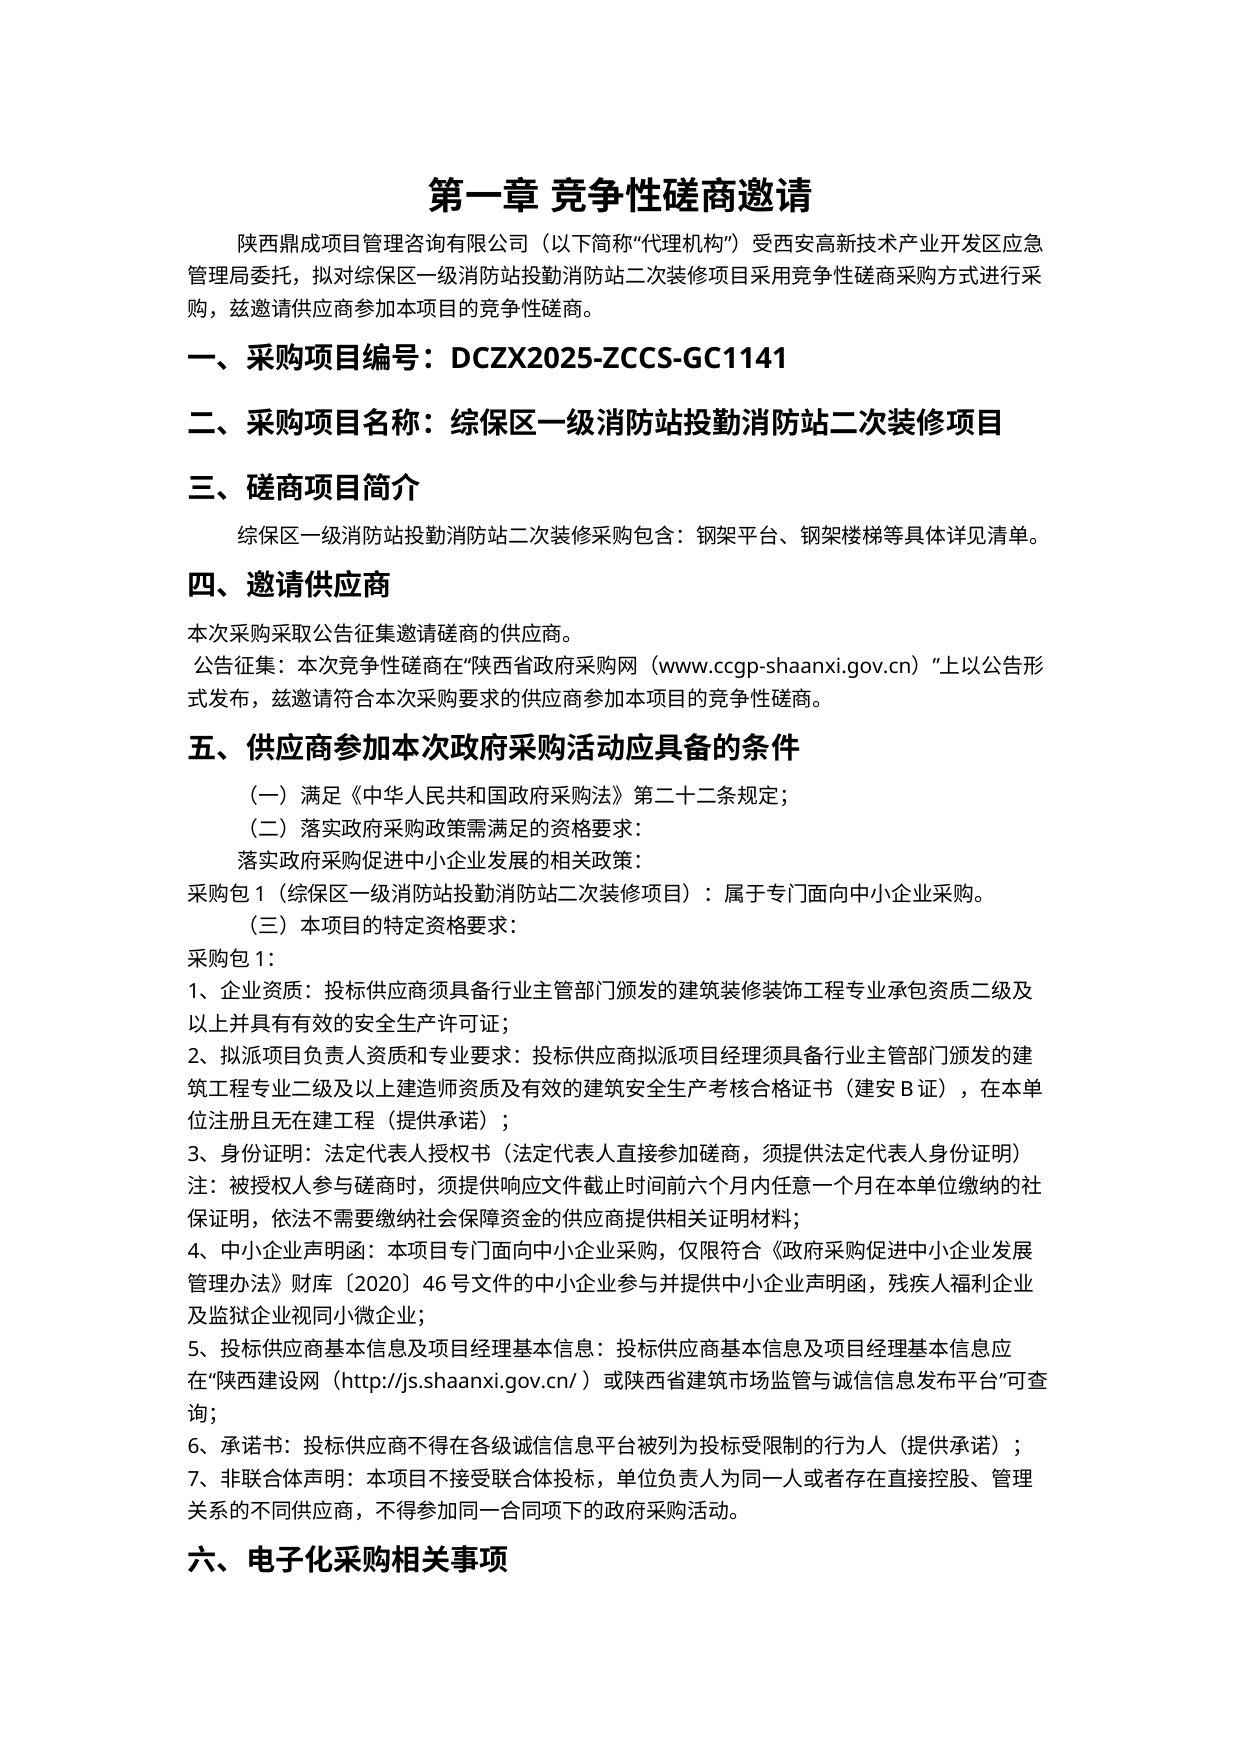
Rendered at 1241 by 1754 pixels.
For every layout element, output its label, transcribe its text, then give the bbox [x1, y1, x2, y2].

text 1、企业资质：投标供应商须具备行业主管部门颁发的建筑装修装饰工程专业承包资质二级及以上并具有有效的安全生产许可证； [187, 974, 1053, 1039]
text 三、磋商项目简介 [187, 454, 1053, 519]
text （一）满足《中华人民共和国政府采购法》第二十二条规定； [187, 779, 1053, 812]
text 二、采购项目名称：综保区一级消防站投勤消防站二次装修项目 [187, 389, 1053, 454]
text 采购包1： [187, 942, 1053, 974]
text 本次采购采取公告征集邀请磋商的供应商。 [187, 617, 1053, 649]
text 六、电子化采购相关事项 [187, 1527, 1053, 1592]
text 公告征集：本次竞争性磋商在“陕西省政府采购网（www.ccgp-shaanxi.gov.cn）”上以公告形式发布，兹邀请符合本次采购要求的供应商参加本项目的竞争性磋商。 [187, 649, 1053, 714]
text 综保区一级消防站投勤消防站二次装修采购包含：钢架平台、钢架楼梯等具体详见清单。 [187, 519, 1053, 552]
text （二）落实政府采购政策需满足的资格要求： [187, 812, 1053, 844]
text 6、承诺书：投标供应商不得在各级诚信信息平台被列为投标受限制的行为人（提供承诺）； [187, 1429, 1053, 1462]
text 采购包1（综保区一级消防站投勤消防站二次装修项目）：属于专门面向中小企业采购。 [187, 877, 1053, 909]
text 2、拟派项目负责人资质和专业要求：投标供应商拟派项目经理须具备行业主管部门颁发的建筑工程专业二级及以上建造师资质及有效的建筑安全生产考核合格证书（建安B证），在本单位注册且无在建工程（提供承诺）； [187, 1039, 1053, 1137]
text 5、投标供应商基本信息及项目经理基本信息：投标供应商基本信息及项目经理基本信息应在“陕西建设网（http://js.shaanxi.gov.cn/ ）或陕西省建筑市场监管与诚信信息发布平台”可查询； [187, 1332, 1053, 1429]
text 7、非联合体声明：本项目不接受联合体投标，单位负责人为同一人或者存在直接控股、管理关系的不同供应商，不得参加同一合同项下的政府采购活动。 [187, 1462, 1053, 1527]
text 第一章 竞争性磋商邀请 [187, 162, 1053, 227]
text 落实政府采购促进中小企业发展的相关政策： [187, 844, 1053, 877]
text 五、供应商参加本次政府采购活动应具备的条件 [187, 714, 1053, 779]
text 一、采购项目编号：DCZX2025-ZCCS-GC1141 [187, 324, 1053, 389]
text 四、邀请供应商 [187, 552, 1053, 617]
text 3、身份证明：法定代表人授权书（法定代表人直接参加磋商，须提供法定代表人身份证明）注：被授权人参与磋商时，须提供响应文件截止时间前六个月内任意一个月在本单位缴纳的社保证明，依法不需要缴纳社会保障资金的供应商提供相关证明材料； [187, 1137, 1053, 1234]
text 陕西鼎成项目管理咨询有限公司（以下简称“代理机构”）受西安高新技术产业开发区应急管理局委托，拟对综保区一级消防站投勤消防站二次装修项目采用竞争性磋商采购方式进行采购，兹邀请供应商参加本项目的竞争性磋商。 [187, 227, 1053, 324]
text 4、中小企业声明函：本项目专门面向中小企业采购，仅限符合《政府采购促进中小企业发展管理办法》财库〔2020〕46号文件的中小企业参与并提供中小企业声明函，残疾人福利企业及监狱企业视同小微企业； [187, 1234, 1053, 1332]
text （三）本项目的特定资格要求： [187, 909, 1053, 942]
